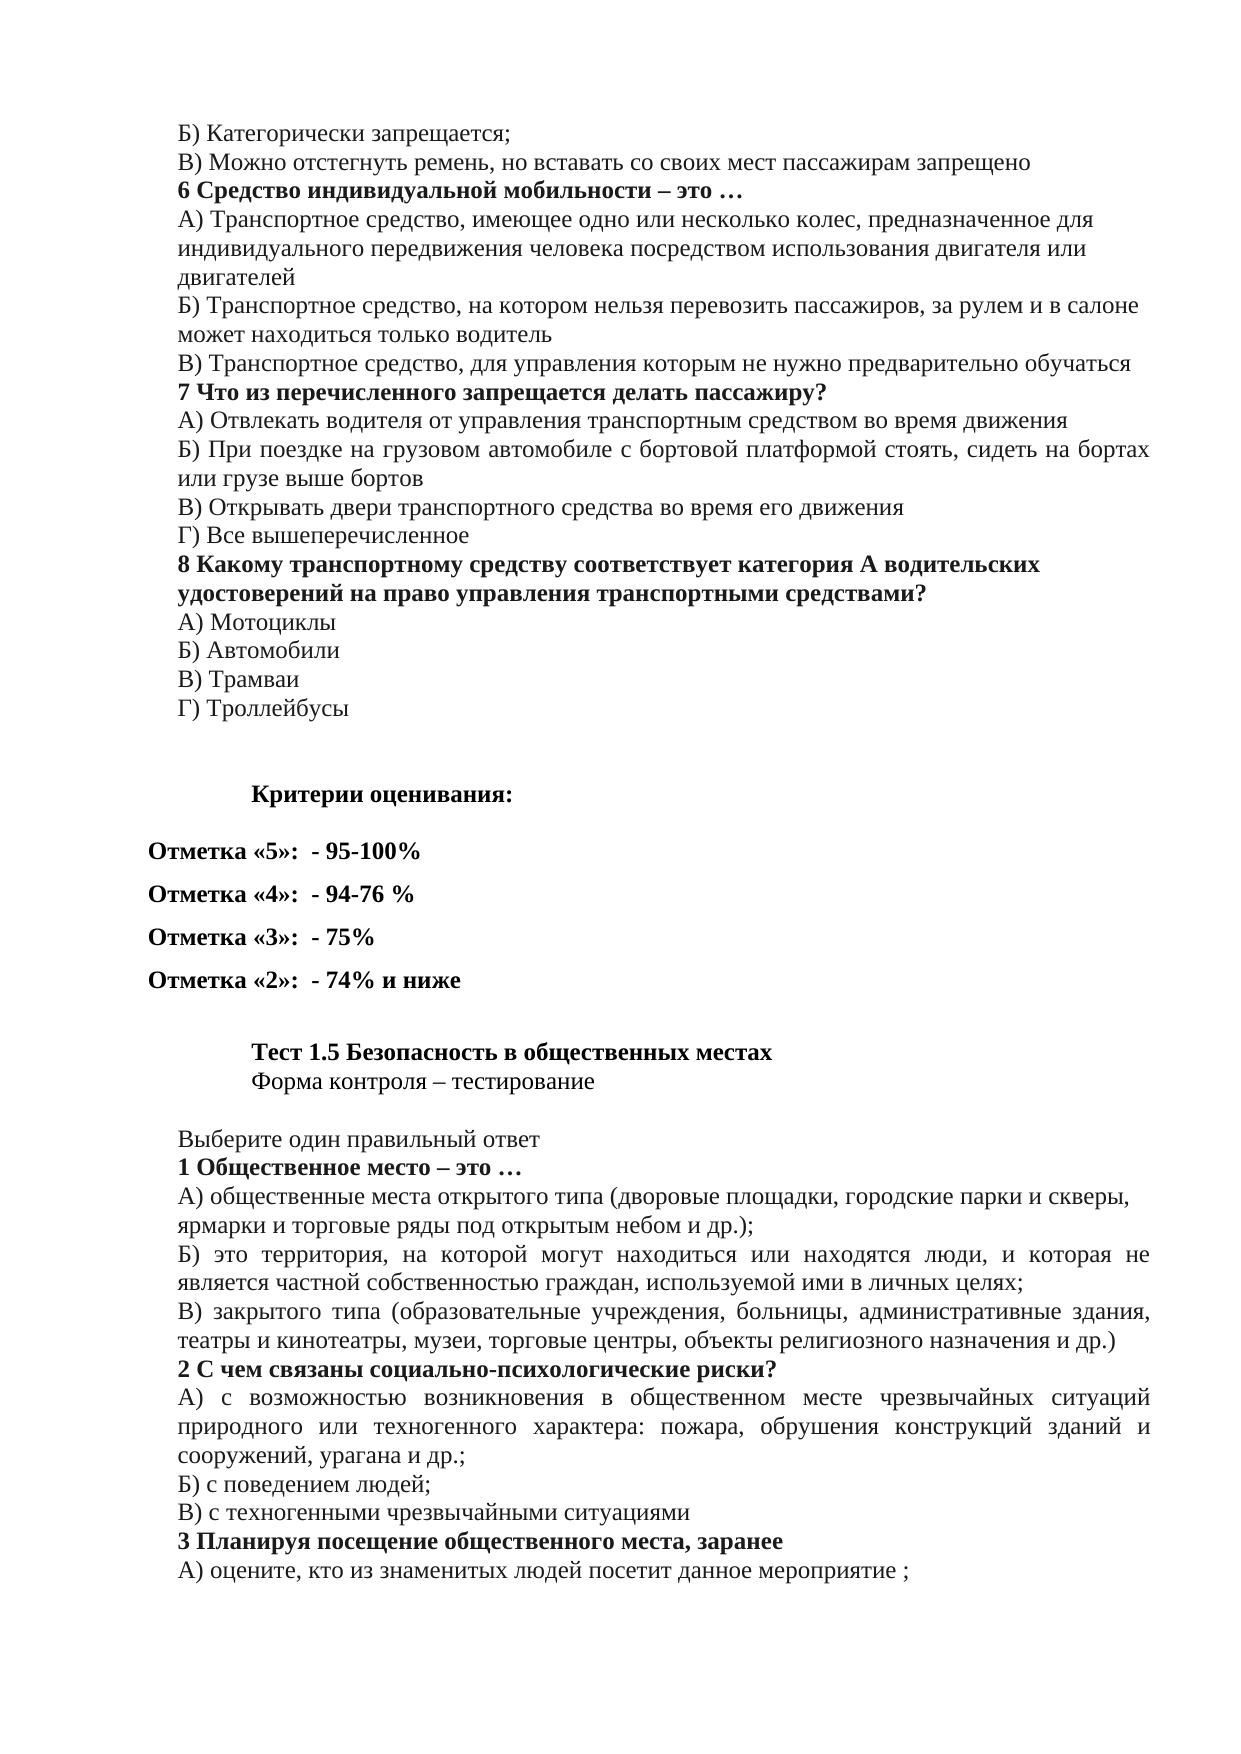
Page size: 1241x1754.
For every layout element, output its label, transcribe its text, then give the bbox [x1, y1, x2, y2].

text Отметка «2»: - 74% и ниже [148, 966, 1152, 994]
text А) с возможностью возникновения в общественном месте чрезвычайных ситуаций природного или техногенного характера: пожара, обрушения конструкций зданий и сооружений, урагана и др.; [177, 1382, 1152, 1469]
text Б) это территория, на которой могут находиться или находятся люди, и которая не является частной собственностью граждан, используемой ими в личных целях; [177, 1239, 1152, 1296]
text удостоверений на право управления транспортными средствами? [177, 578, 1152, 607]
text 3 Планируя посещение общественного места, заранее [177, 1526, 1152, 1555]
text Отметка «5»: - 95-100% [148, 836, 1152, 865]
text 2 С чем связаны социально-психологические риски? [177, 1354, 1152, 1382]
text 6 Средство индивидуальной мобильности – это … [177, 176, 1152, 204]
text В) Транспортное средство, для управления которым не нужно предварительно обучаться [177, 348, 1152, 377]
text Б) Транспортное средство, на котором нельзя перевозить пассажиров, за рулем и в салоне [177, 291, 1152, 319]
text ярмарки и торговые ряды под открытым небом и др.); [177, 1210, 1152, 1239]
text Г) Все вышеперечисленное [177, 521, 1152, 549]
text Б) Автомобили [177, 636, 1152, 664]
text индивидуального передвижения человека посредством использования двигателя или [177, 233, 1152, 262]
text Отметка «3»: - 75% [148, 922, 1152, 951]
text Б) Категорически запрещается; [177, 118, 1152, 147]
text А) общественные места открытого типа (дворовые площадки, городские парки и скверы, [177, 1181, 1152, 1210]
text Форма контроля – тестирование [177, 1066, 1152, 1095]
text Выберите один правильный ответ [177, 1124, 1152, 1152]
text А) Транспортное средство, имеющее одно или несколько колес, предназначенное для [177, 204, 1152, 233]
text Отметка «4»: - 94-76 % [148, 879, 1152, 908]
text А) Отвлекать водителя от управления транспортным средством во время движения [177, 406, 1152, 434]
text двигателей [177, 262, 1152, 291]
text А) оцените, кто из знаменитых людей посетит данное мероприятие ; [177, 1555, 1152, 1584]
text В) Можно отстегнуть ремень, но вставать со своих мест пассажирам запрещено [177, 147, 1152, 176]
text В) Трамваи [177, 664, 1152, 693]
text может находиться только водитель [177, 319, 1152, 348]
text В) Открывать двери транспортного средства во время его движения [177, 492, 1152, 521]
text Тест 1.5 Безопасность в общественных местах [177, 1037, 1152, 1066]
text В) закрытого типа (образовательные учреждения, больницы, административные здания, театры и кинотеатры, музеи, торговые центры, объекты религиозного назначения и др.) [177, 1296, 1152, 1354]
text В) с техногенными чрезвычайными ситуациями [177, 1497, 1152, 1526]
text 1 Общественное место – это … [177, 1152, 1152, 1181]
text Б) с поведением людей; [177, 1469, 1152, 1497]
text А) Мотоциклы [177, 607, 1152, 636]
text Г) Троллейбусы [177, 693, 1152, 722]
text Критерии оценивания: [177, 779, 1152, 807]
text 8 Какому транспортному средству соответствует категория А водительских [177, 549, 1152, 578]
text 7 Что из перечисленного запрещается делать пассажиру? [177, 377, 1152, 406]
text Б) При поездке на грузовом автомобиле с бортовой платформой стоять, сидеть на бортах или грузе выше бортов [177, 434, 1152, 492]
